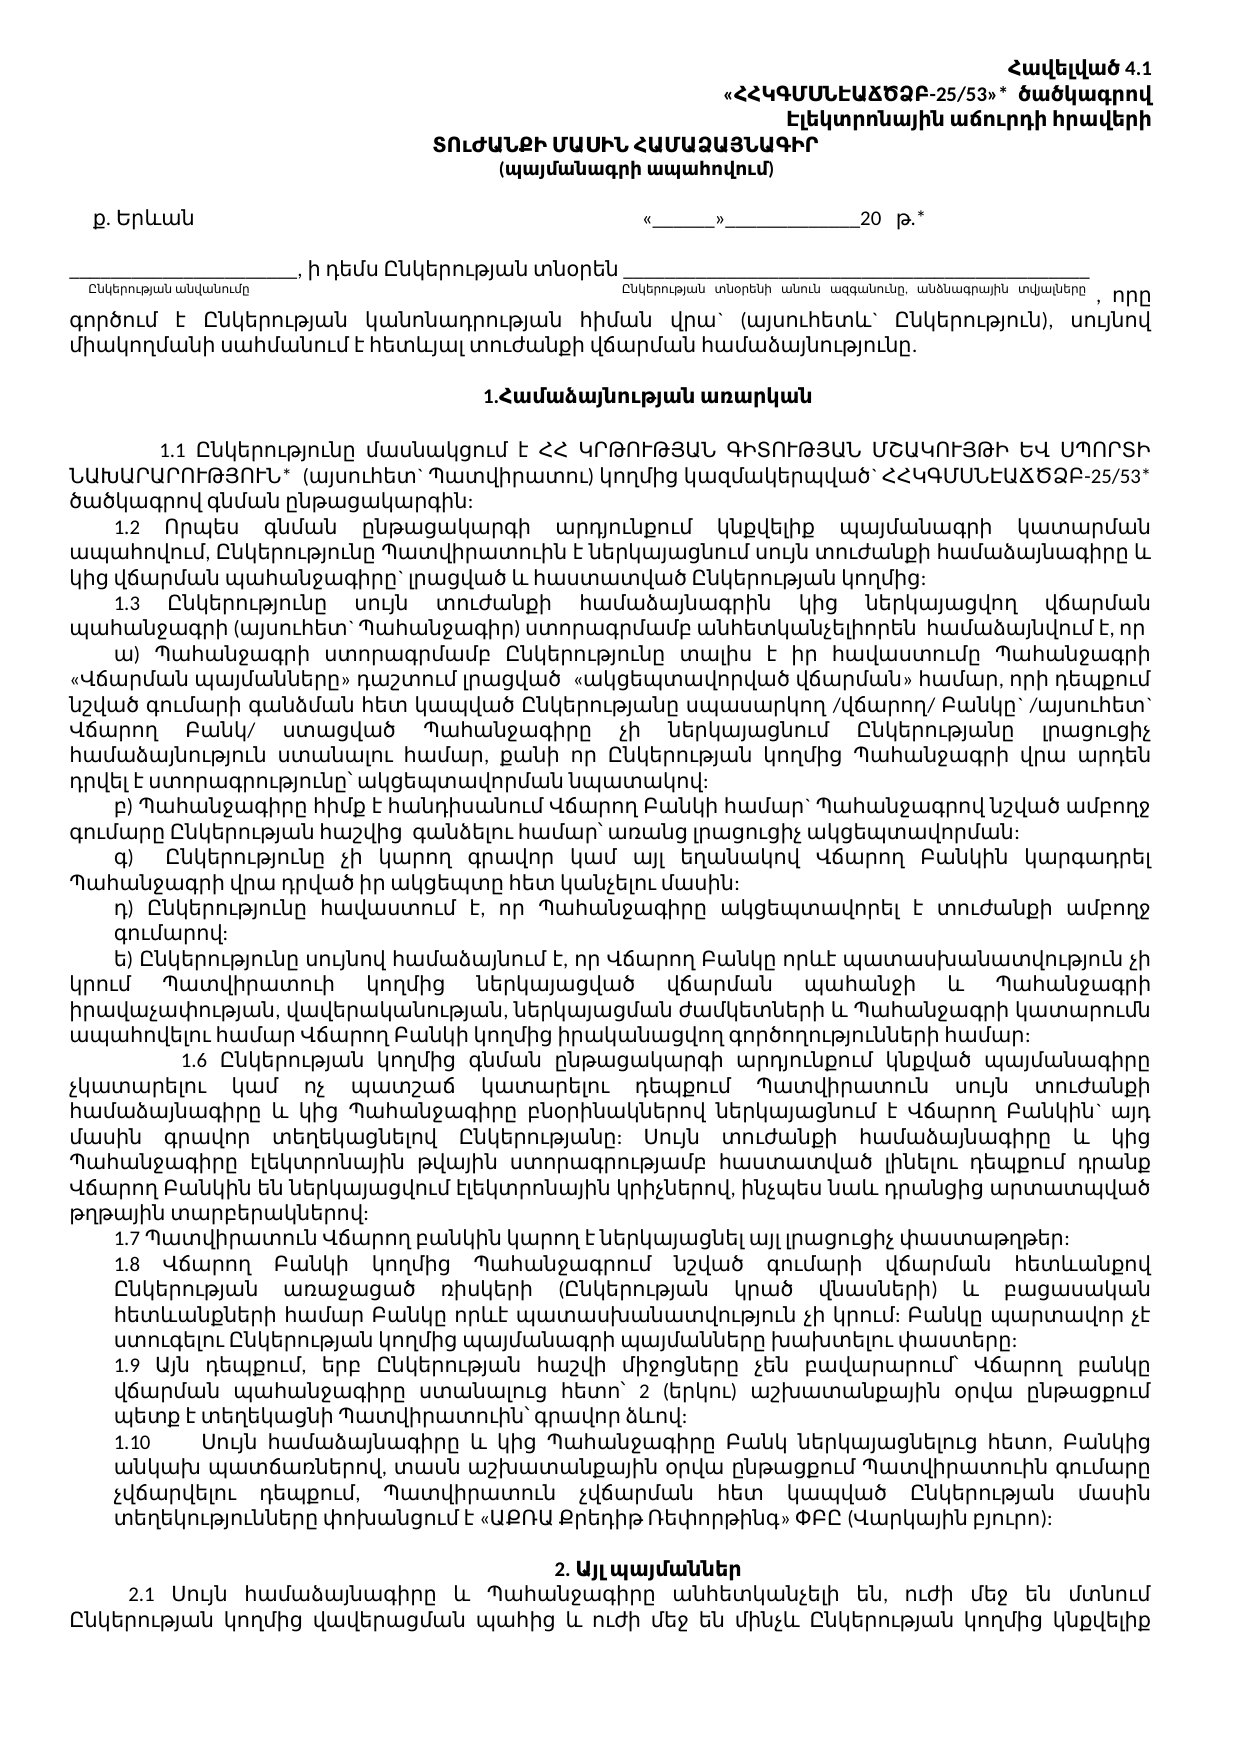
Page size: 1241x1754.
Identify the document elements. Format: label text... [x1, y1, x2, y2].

text ՏՈւԺԱՆՔԻ ՄԱՍԻՆ ՀԱՄԱՁԱՅՆԱԳԻՐ [69, 132, 1152, 157]
text 1.Համաձայնության առարկան [144, 383, 1152, 409]
text (պայմանագրի ապահովում) [69, 157, 1152, 180]
text Հավելված 4.1 [69, 56, 1152, 81]
text 1.3 Ընկերությունը սույն տուժանքի համաձայնագրին կից ներկայացվող վճարման պահանջագրի (այսուհետ` Պահանջագիր) ստորագրմամբ անհետկանչելիորեն համաձայնվում է, որ [69, 590, 1152, 641]
text ա) Պահանջագրի ստորագրմամբ Ընկերությունը տալիս է իր հավաստումը Պահանջագրի «Վճարման պայմանները» դաշտում լրացված «ակցեպտավորված վճարման» համար, որի դեպքում նշված գումարի գանձման հետ կապված Ընկերությանը սպասարկող /վճարող/ Բանկը` /այսուհետ` Վճարող Բանկ/ ստացված Պահանջագիրը չի ներկայացնում Ընկերությանը լրացուցիչ համաձայնություն ստանալու համար, քանի որ Ընկերության կողմից Պահանջագրի վրա արդեն դրվել է ստորագրությունը՝ ակցեպտավորման նպատակով: [69, 641, 1152, 793]
text 2. Այլ պայմաններ [144, 1556, 1152, 1581]
text բ) Պահանջագիրը հիմք է հանդիսանում Վճարող Բանկի համար` Պահանջագրով նշված ամբողջ գումարը Ընկերության հաշվից գանձելու համար՝ առանց լրացուցիչ ակցեպտավորման: [69, 793, 1152, 844]
text «ՀՀԿԳՄՍՆԷԱՃԾՁԲ-25/53»* ծածկագրով [69, 81, 1152, 106]
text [69, 1581, 1152, 1632]
text 1.7 Պատվիրատուն Վճարող բանկին կարող է ներկայացնել այլ լրացուցիչ փաստաթղթեր: [113, 1226, 1152, 1251]
text ______________________, ի դեմս Ընկերության տնօրեն _____________________________________________ [69, 256, 1152, 282]
text 1.1 Ընկերությունը մասնակցում է ՀՀ ԿՐԹՈՒԹՅԱՆ ԳԻՏՈՒԹՅԱՆ ՄՇԱԿՈՒՅԹԻ ԵՎ ՍՊՈՐՏԻ ՆԱԽԱՐԱՐՈՒԹՅՈՒՆ* (այսուհետ` Պատվիրատու) կողմից կազմակերպված` ՀՀԿԳՄՍՆԷԱՃԾՁԲ-25/53* ծածկագրով գնման ընթացակարգին: [69, 438, 1152, 514]
text 1.2 Որպես գնման ընթացակարգի արդյունքում կնքվելիք պայմանագրի կատարման ապահովում, Ընկերությունը Պատվիրատուին է ներկայացնում սույն տուժանքի համաձայնագիրը և կից վճարման պահանջագիրը` լրացված և հաստատված Ընկերության կողմից: [69, 514, 1152, 590]
text 1.10 Սույն համաձայնագիրը և կից Պահանջագիրը Բանկ ներկայացնելուց հետո, Բանկից անկախ պատճառներով, տասն աշխատանքային օրվա ընթացքում Պատվիրատուին գումարը չվճարվելու դեպքում, Պատվիրատուն չվճարման հետ կապված Ընկերության մասին տեղեկությունները փոխանցում է «ԱՔՌԱ Քրեդիթ Ռեփորթինգ» ՓԲԸ (Վարկային բյուրո): [113, 1429, 1152, 1531]
text դ) Ընկերությունը հավաստում է, որ Պահանջագիրը ակցեպտավորել է տուժանքի ամբողջ գումարով: [113, 895, 1152, 946]
text 1.9 Այն դեպքում, երբ Ընկերության հաշվի միջոցները չեն բավարարում՝ Վճարող բանկը վճարման պահանջագիրը ստանալուց հետո՝ 2 (երկու) աշխատանքային օրվա ընթացքում պետք է տեղեկացնի Պատվիրատուին՝ գրավոր ձևով: [113, 1353, 1152, 1429]
text ք. Երևան «______»_____________20 թ.* [69, 206, 1152, 231]
text ե) Ընկերությունը սույնով համաձայնում է, որ Վճարող Բանկը որևէ պատասխանատվություն չի կրում Պատվիրատուի կողմից ներկայացված վճարման պահանջի և Պահանջագրի իրավաչափության, վավերականության, ներկայացման ժամկետների և Պահանջագրի կատարումն ապահովելու համար Վճարող Բանկի կողմից իրականացվող գործողությունների համար: [69, 946, 1152, 1048]
text Էլեկտրոնային աճուրդի հրավերի [69, 106, 1152, 132]
text 1.6 Ընկերության կողմից գնման ընթացակարգի արդյունքում կնքված պայմանագիրը չկատարելու կամ ոչ պատշաճ կատարելու դեպքում Պատվիրատուն սույն տուժանքի համաձայնագիրը և կից Պահանջագիրը բնօրինակներով ներկայացնում է Վճարող Բանկին` այդ մասին գրավոր տեղեկացնելով Ընկերությանը: Սույն տուժանքի համաձայնագիրը և կից Պահանջագիրը էլեկտրոնային թվային ստորագրությամբ հաստատված լինելու դեպքում դրանք Վճարող Բանկին են ներկայացվում էլեկտրոնային կրիչներով, ինչպես նաև դրանցից արտատպված թղթային տարբերակներով: [69, 1048, 1152, 1226]
text գ) Ընկերությունը չի կարող գրավոր կամ այլ եղանակով Վճարող Բանկին կարգադրել Պահանջագրի վրա դրված իր ակցեպտը հետ կանչելու մասին: [69, 844, 1152, 895]
text Ընկերության անվանումը Ընկերության տնօրենի անուն ազգանունը, անձնագրային տվյալները , որը գործում է Ընկերության կանոնադրության հիման վրա` (այսուհետև` Ընկերություն), սույնով միակողմանի սահմանում է հետևյալ տուժանքի վճարման համաձայնությունը. [69, 282, 1152, 358]
text 1.8 Վճարող Բանկի կողմից Պահանջագրում նշված գումարի վճարման հետևանքով Ընկերության առաջացած ռիսկերի (Ընկերության կրած վնասների) և բացասական հետևանքների համար Բանկը որևէ պատասխանատվություն չի կրում: Բանկը պարտավոր չէ ստուգելու Ընկերության կողմից պայմանագրի պայմանները խախտելու փաստերը: [113, 1251, 1152, 1353]
